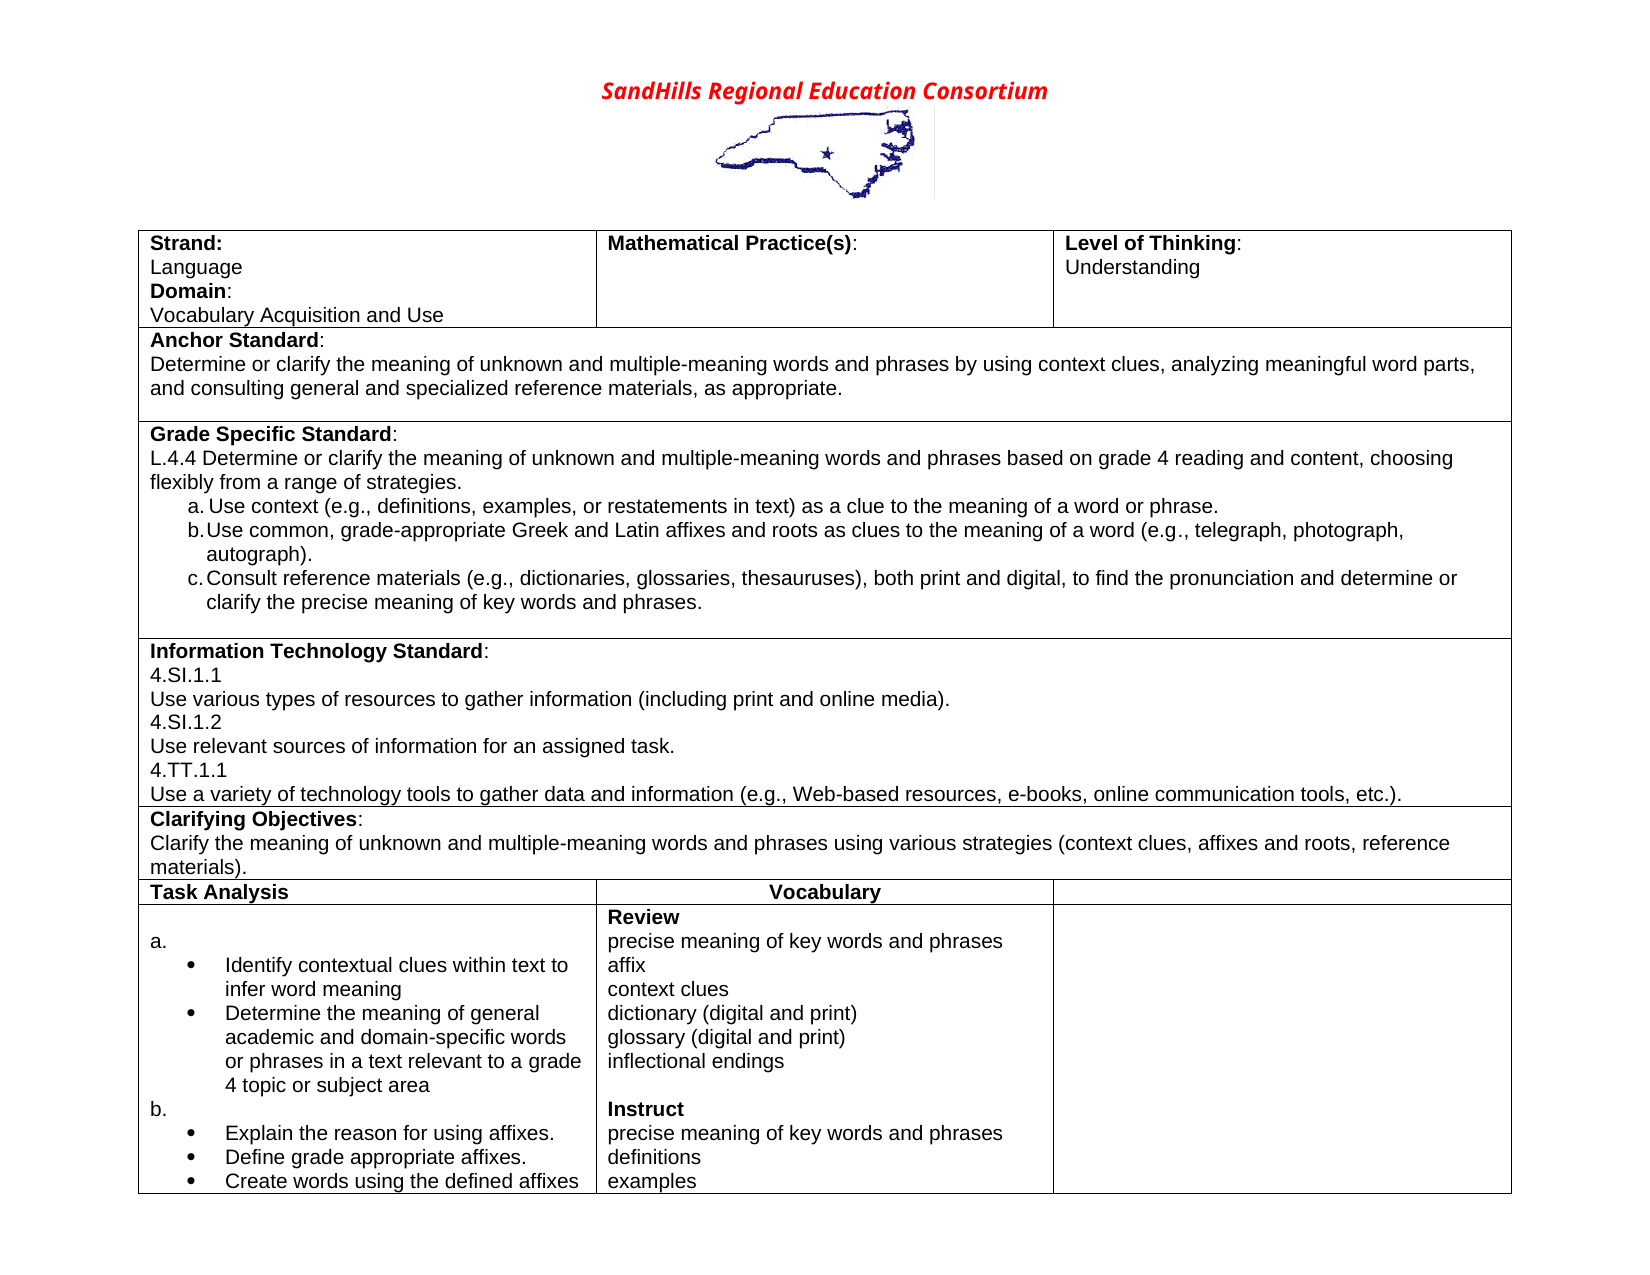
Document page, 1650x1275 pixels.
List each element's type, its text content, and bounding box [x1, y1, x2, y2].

text SandHills Regional Education Consortium [75, 75, 1575, 106]
table_header Strand: Language Domain: Vocabulary Acquisition and Use [139, 231, 596, 327]
picture [715, 106, 935, 199]
table_cell [1054, 880, 1511, 904]
table_cell Clarifying Objectives: Clarify the meaning of unknown and multiple-meaning words and phrases using various strategies (context clues, affixes and roots, reference materials). [139, 807, 1511, 879]
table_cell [597, 905, 1053, 1193]
table_header Level of Thinking: Understanding [1054, 231, 1511, 327]
table_header Mathematical Practice(s): [597, 231, 1053, 327]
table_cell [139, 905, 596, 1193]
table_cell Grade Specific Standard: L.4.4 Determine or clarify the meaning of unknown and multiple-meaning words and phrases based on grade 4 reading and content, choosing flexibly from a range of strategies. Use context (e.g., definitions, examples, or restatements in text) as a clue to the meaning of a word or phrase. Use common, grade-appropriate Greek and Latin affixes and roots as clues to the meaning of a word (e.g., telegraph, photograph, autograph). Consult reference materials (e.g., dictionaries, glossaries, thesauruses), both print and digital, to find the pronunciation and determine or clarify the precise meaning of key words and phrases. [139, 422, 1511, 637]
table_cell Task Analysis [139, 880, 596, 904]
table_cell [1054, 905, 1511, 1193]
table_cell Information Technology Standard: 4.SI.1.1 Use various types of resources to gather information (including print and online media). 4.SI.1.2 Use relevant sources of information for an assigned task. 4.TT.1.1 Use a variety of technology tools to gather data and information (e.g., Web-based resources, e-books, online communication tools, etc.). [139, 639, 1511, 806]
table_cell Anchor Standard: Determine or clarify the meaning of unknown and multiple-meaning words and phrases by using context clues, analyzing meaningful word parts, and consulting general and specialized reference materials, as appropriate. [139, 328, 1511, 421]
table_cell Vocabulary [597, 880, 1053, 904]
